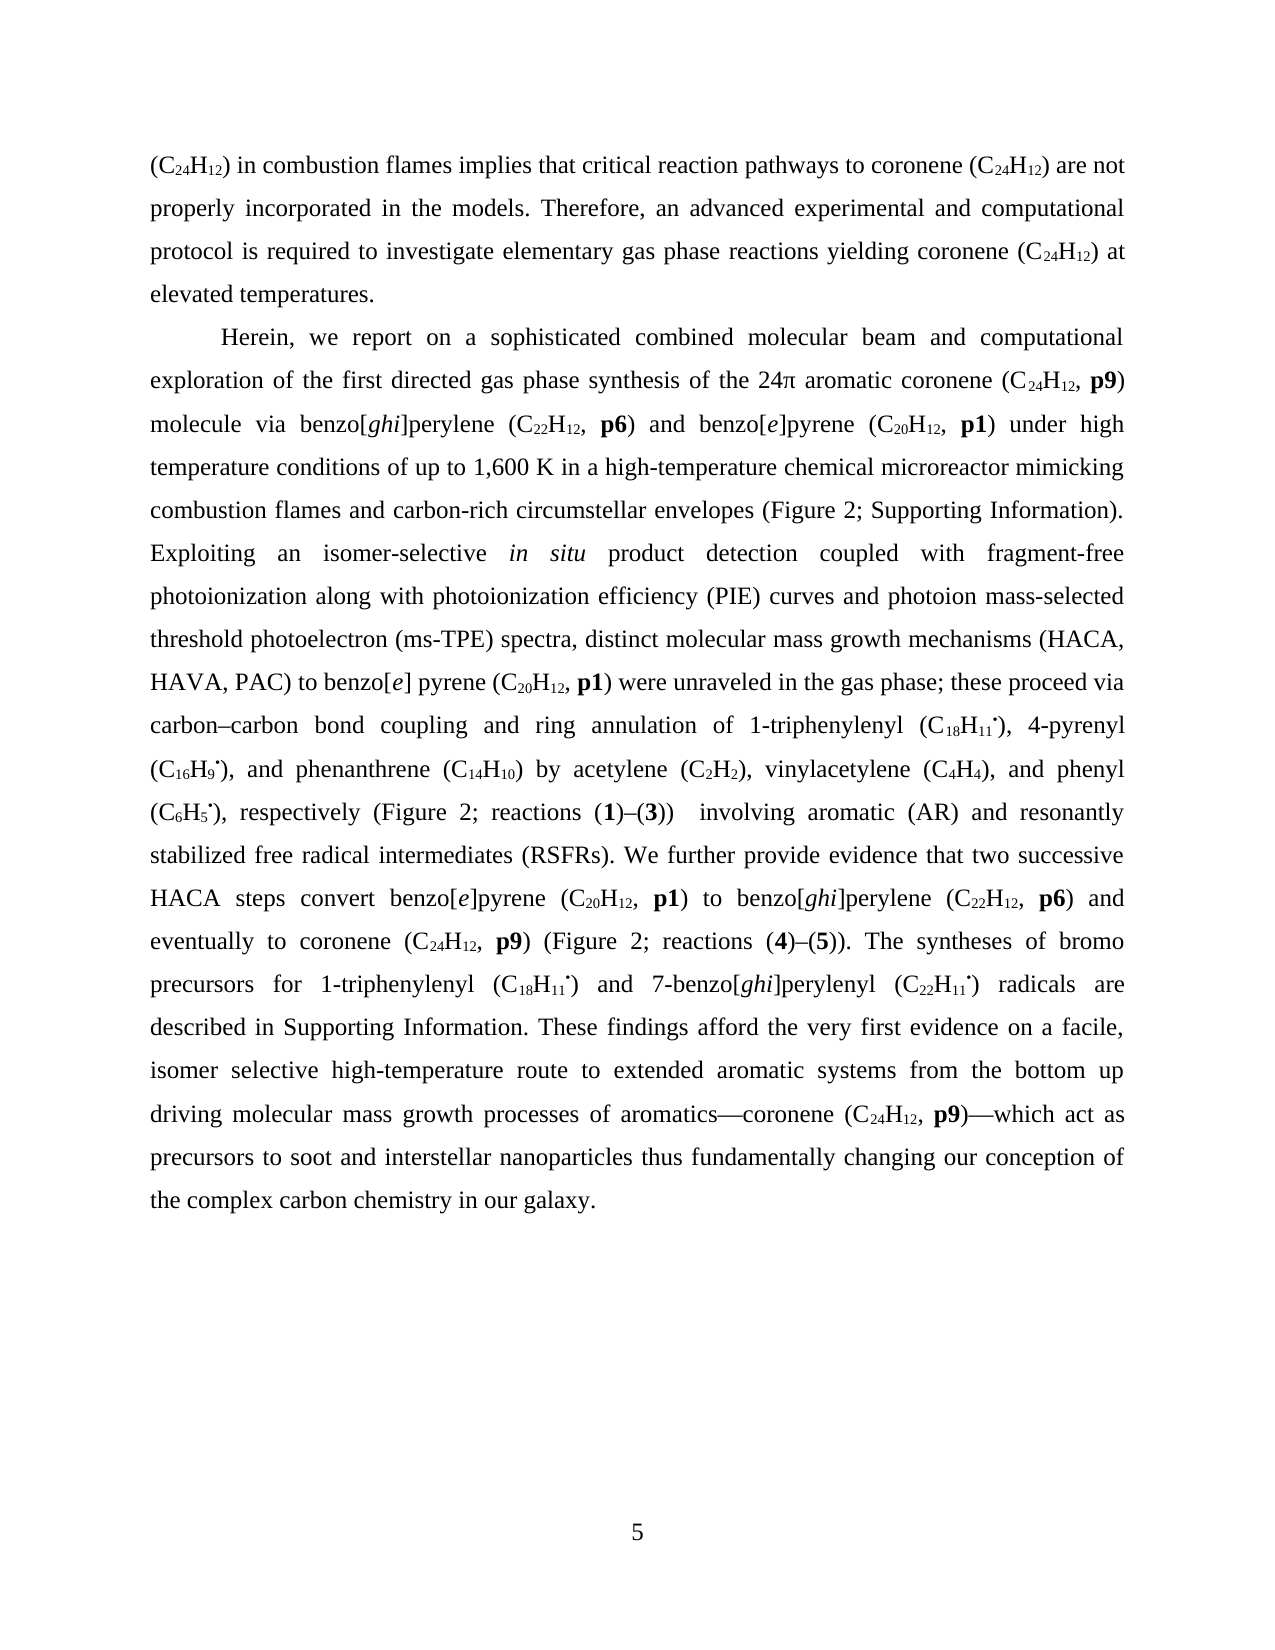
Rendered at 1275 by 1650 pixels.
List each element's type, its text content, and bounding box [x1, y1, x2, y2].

text Herein, we report on a sophisticated combined molecular beam and computational exploration of the first directed gas phase synthesis of the 24π aromatic coronene (C24H12, p9) molecule via benzo[ghi]perylene (C22H12, p6) and benzo[e]pyrene (C20H12, p1) under high temperature conditions of up to 1,600 K in a high-temperature chemical microreactor mimicking combustion flames and carbon-rich circumstellar envelopes (Figure 2; Supporting Information). Exploiting an isomer-selective in situ product detection coupled with fragment-free photoionization along with photoionization efficiency (PIE) curves and photoion mass-selected threshold photoelectron (ms-TPE) spectra, distinct molecular mass growth mechanisms (HACA, HAVA, PAC) to benzo[e] pyrene (C20H12, p1) were unraveled in the gas phase; these proceed via carbon–carbon bond coupling and ring annulation of 1-triphenylenyl (C18H11•), 4-pyrenyl (C16H9•), and phenanthrene (C14H10) by acetylene (C2H2), vinylacetylene (C4H4), and phenyl (C6H5•), respectively (Figure 2; reactions (1)–(3)) involving aromatic (AR) and resonantly stabilized free radical intermediates (RSFRs). We further provide evidence that two successive HACA steps convert benzo[e]pyrene (C20H12, p1) to benzo[ghi]perylene (C22H12, p6) and eventually to coronene (C24H12, p9) (Figure 2; reactions (4)–(5)). The syntheses of bromo precursors for 1-triphenylenyl (C18H11•) and 7-benzo[ghi]perylenyl (C22H11•) radicals are described in Supporting Information. These findings afford the very first evidence on a facile, isomer selective high-temperature route to extended aromatic systems from the bottom up driving molecular mass growth processes of aromatics—coronene (C24H12, p9)—which act as precursors to soot and interstellar nanoparticles thus fundamentally changing our conception of the complex carbon chemistry in our galaxy. [150, 322, 1125, 1214]
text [150, 150, 1125, 308]
